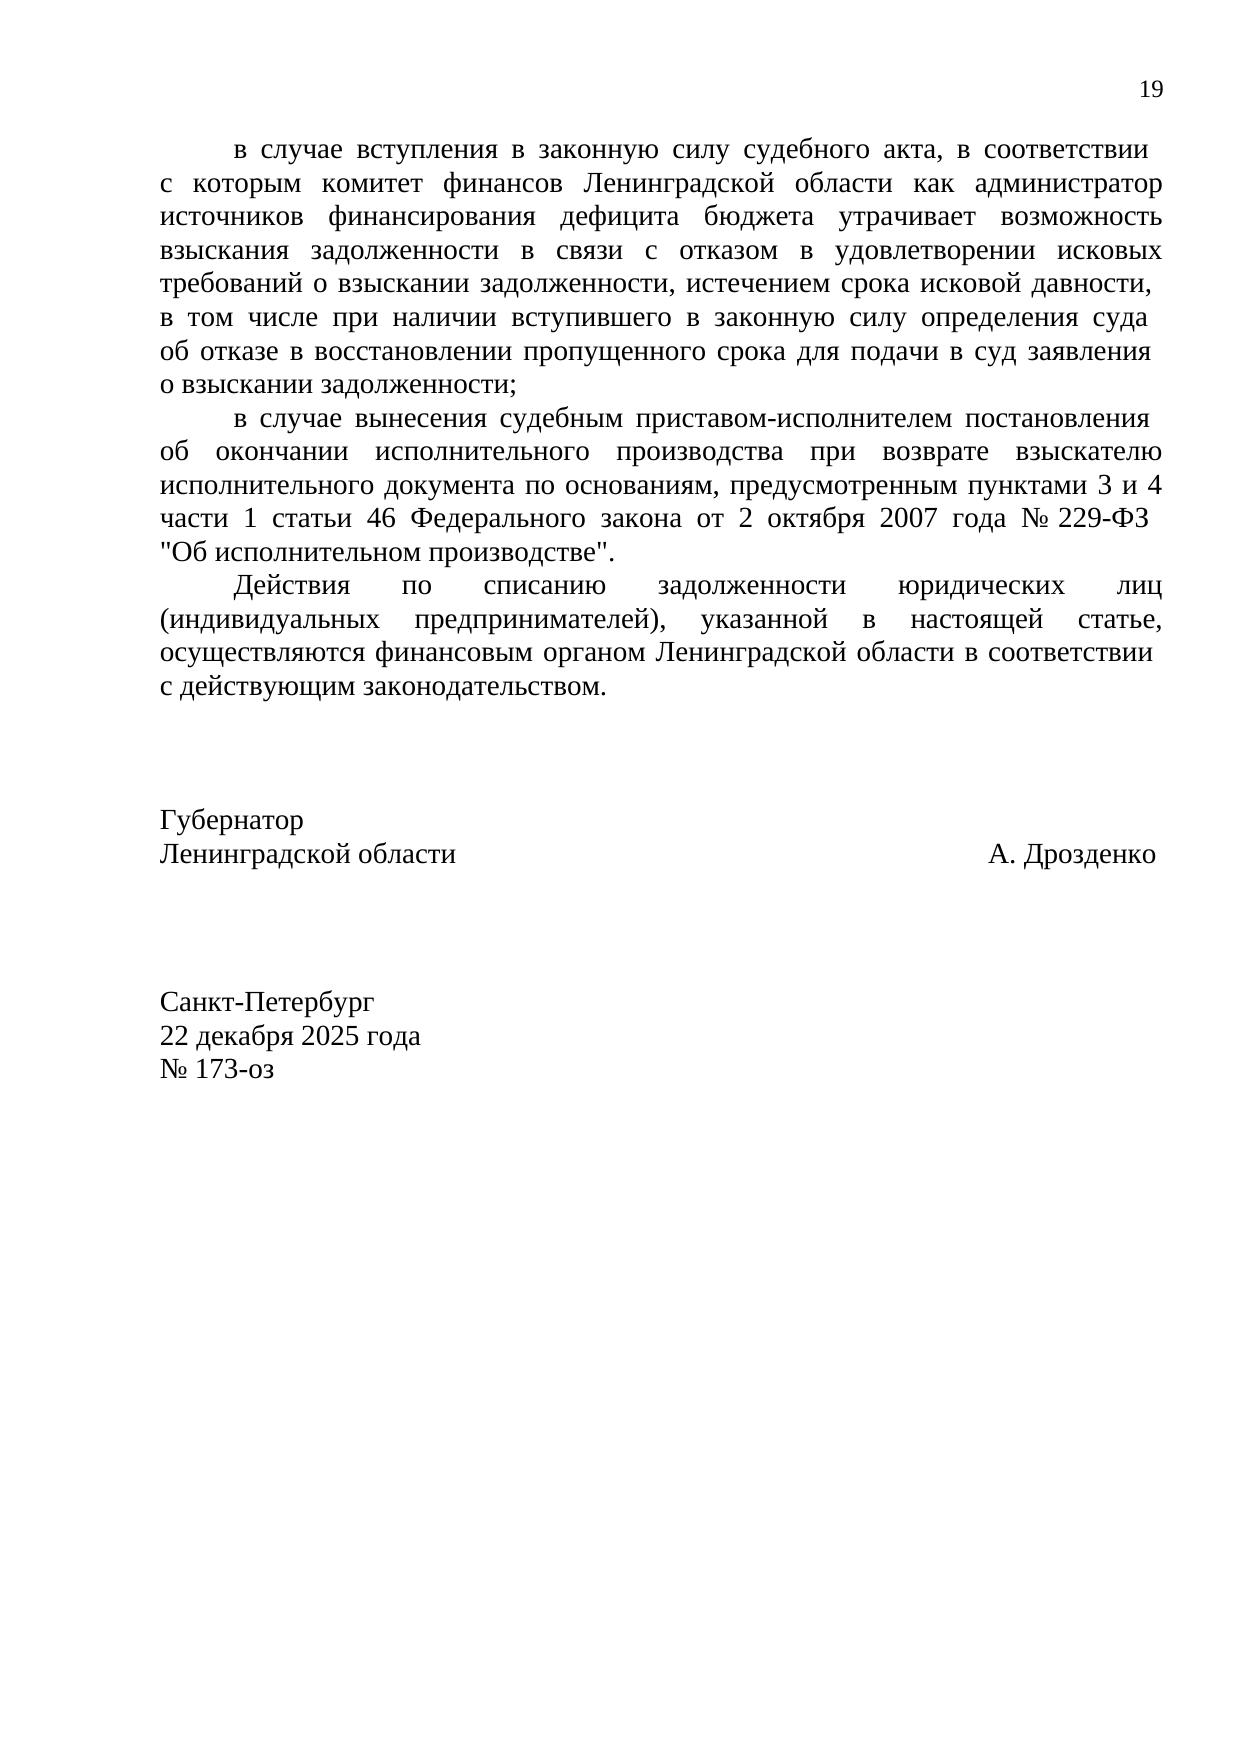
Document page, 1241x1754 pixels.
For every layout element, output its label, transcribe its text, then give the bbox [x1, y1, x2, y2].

text в случае вступления в законную силу судебного акта, в соответствии с которым комитет финансов Ленинградской области как администратор источников финансирования дефицита бюджета утрачивает возможность взыскания задолженности в связи с отказом в удовлетворении исковых требований о взыскании задолженности, истечением срока исковой давности, в том числе при наличии вступившего в законную силу определения суда об отказе в восстановлении пропущенного срока для подачи в суд заявления о взыскании задолженности; [159, 131, 1163, 400]
text в случае вынесения судебным приставом-исполнителем постановления об окончании исполнительного производства при возврате взыскателю исполнительного документа по основаниям, предусмотренным пунктами 3 и 4 части 1 статьи 46 Федерального закона от 2 октября 2007 года № 229-ФЗ "Об исполнительном производстве". [159, 400, 1163, 567]
text 22 декабря 2025 года [159, 1018, 1163, 1051]
text № 173-оз [159, 1051, 1163, 1085]
text Губернатор Ленинградской области А. Дрозденко [159, 802, 1163, 869]
text Действия по списанию задолженности юридических лиц (индивидуальных предпринимателей), указанной в настоящей статье, осуществляются финансовым органом Ленинградской области в соответствии с действующим законодательством. [159, 567, 1163, 702]
text Санкт-Петербург [159, 984, 1163, 1018]
